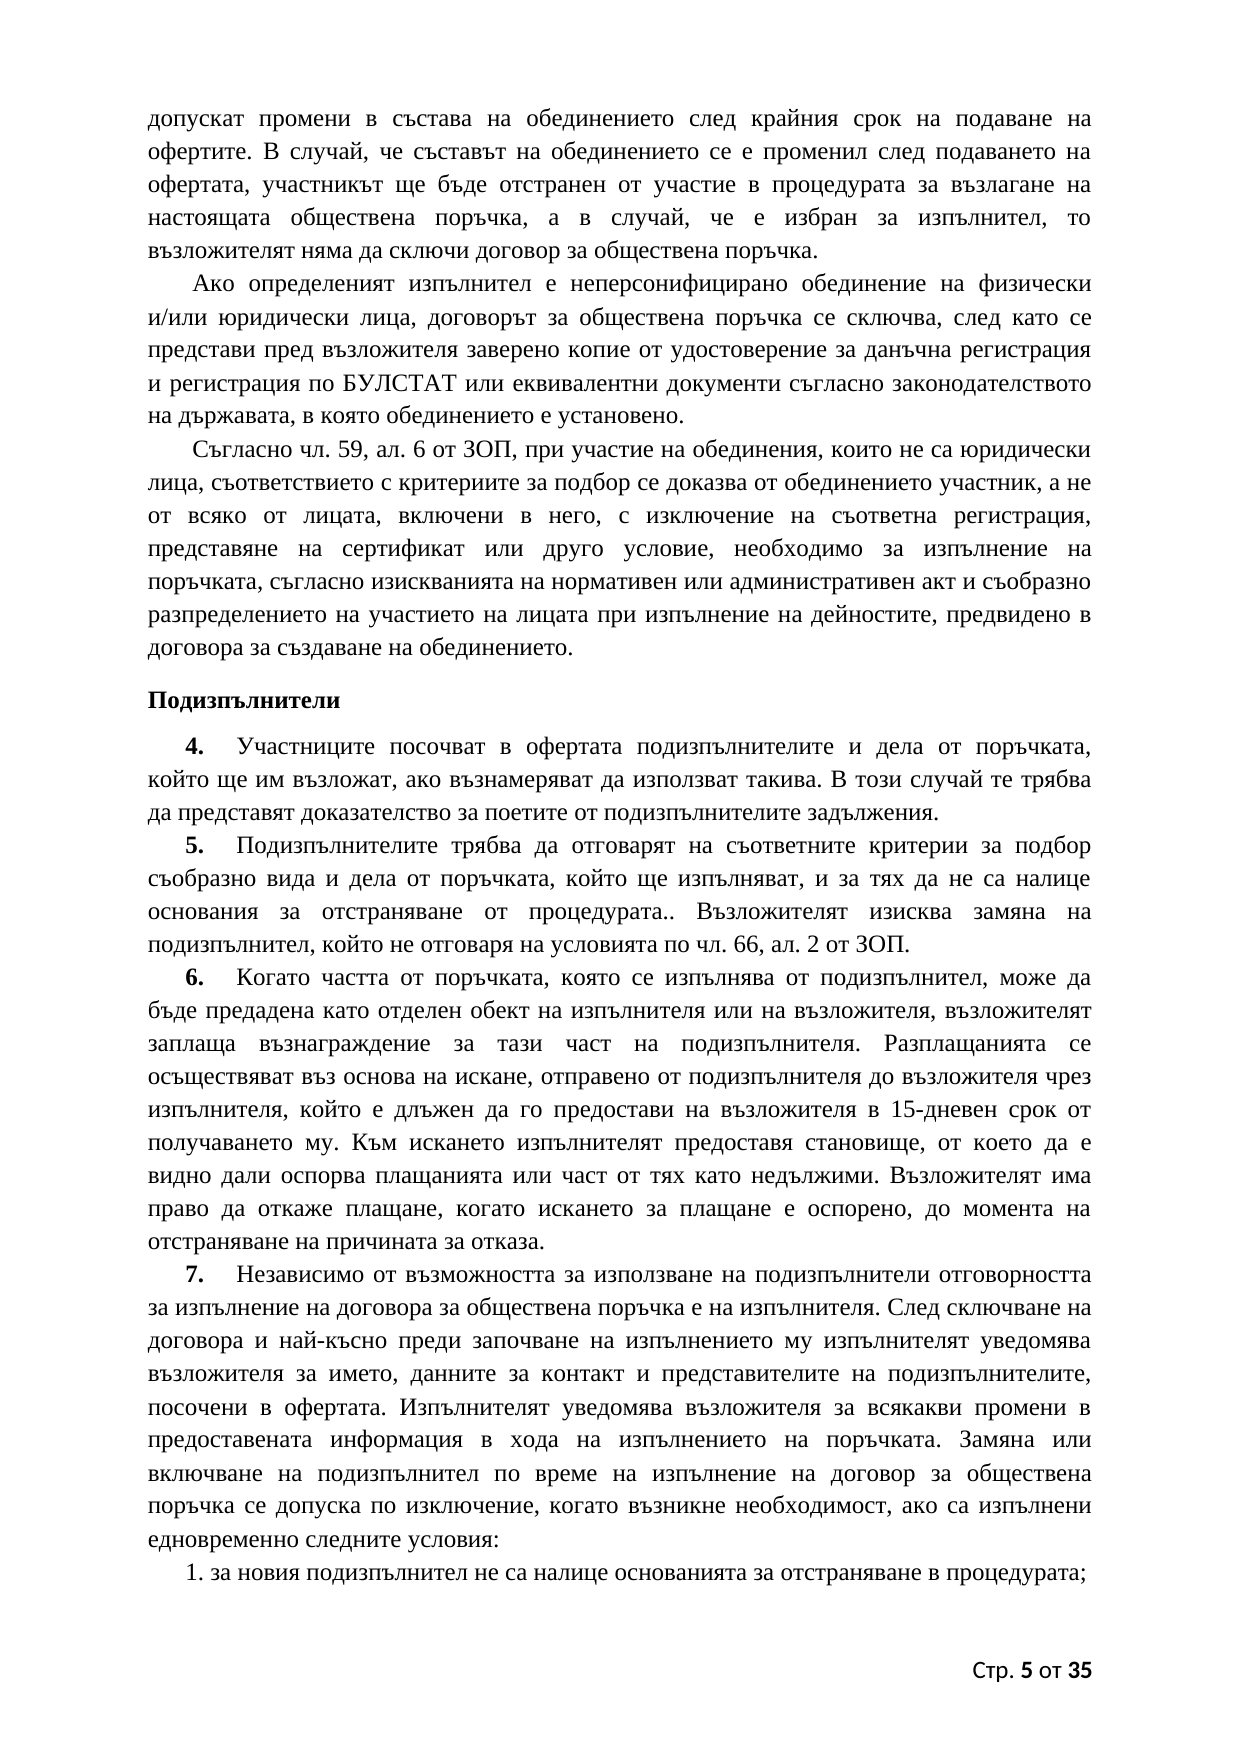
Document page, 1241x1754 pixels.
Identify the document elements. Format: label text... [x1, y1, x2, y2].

list Независимо от възможността за използване на подизпълнители отговорността за изпълнение на договора за обществена поръчка е на изпълнителя. След сключване на договора и най-късно преди започване на изпълнението му изпълнителят уведомява възложителя за името, данните за контакт и представителите на подизпълнителите, посочени в офертата. Изпълнителят уведомява възложителя за всякакви промени в предоставената информация в хода на изпълнението на поръчката. Замяна или включване на подизпълнител по време на изпълнение на договор за обществена поръчка се допуска по изключение, когато възникне необходимост, ако са изпълнени едновременно следните условия: [148, 1259, 1092, 1552]
subtitle Подизпълнители [148, 686, 1092, 714]
list Подизпълнителите трябва да отговарят на съответните критерии за подбор съобразно вида и дела от поръчката, който ще изпълняват, и за тях да не са налице основания за отстраняване от процедурата.. Възложителят изисква замяна на подизпълнител, който не отговаря на условията по чл. 66, ал. 2 от ЗОП. [148, 830, 1092, 958]
list Участниците посочват в офертата подизпълнителите и дела от поръчката, който ще им възложат, ако възнамеряват да използват такива. В този случай те трябва да представят доказателство за поетите от подизпълнителите задължения. [148, 731, 1092, 826]
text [148, 103, 1092, 264]
subtitle Съгласно чл. 59, ал. 6 от ЗОП, при участие на обединения, които не са юридически лица, съответствието с критериите за подбор се доказва от обединението участник, а не от всяко от лицата, включени в него, с изключение на съответна регистрация, представяне на сертификат или друго условие, необходимо за изпълнение на поръчката, съгласно изискванията на нормативен или административен акт и съобразно разпределението на участието на лицата при изпълнение на дейностите, предвидено в договора за създаване на обединението. [148, 434, 1092, 661]
list 1. за новия подизпълнител не са налице основанията за отстраняване в процедурата; [185, 1557, 1092, 1585]
list Когато частта от поръчката, която се изпълнява от подизпълнител, може да бъде предадена като отделен обект на изпълнителя или на възложителя, възложителят заплаща възнаграждение за тази част на подизпълнителя. Разплащанията се осъществяват въз основа на искане, отправено от подизпълнителя до възложителя чрез изпълнителя, който е длъжен да го предостави на възложителя в 15-дневен срок от получаването му. Към искането изпълнителят предоставя становище, от което да е видно дали оспорва плащанията или част от тях като недължими. Възложителят има право да откаже плащане, когато искането за плащане е оспорено, до момента на отстраняване на причината за отказа. [148, 962, 1092, 1255]
subtitle Ако определеният изпълнител е неперсонифицирано обединение на физически и/или юридически лица, договорът за обществена поръчка се сключва, след като се представи пред възложителя заверено копие от удостоверение за данъчна регистрация и регистрация по БУЛСТАТ или еквивалентни документи съгласно законодателството на държавата, в която обединението е установено. [148, 268, 1092, 429]
